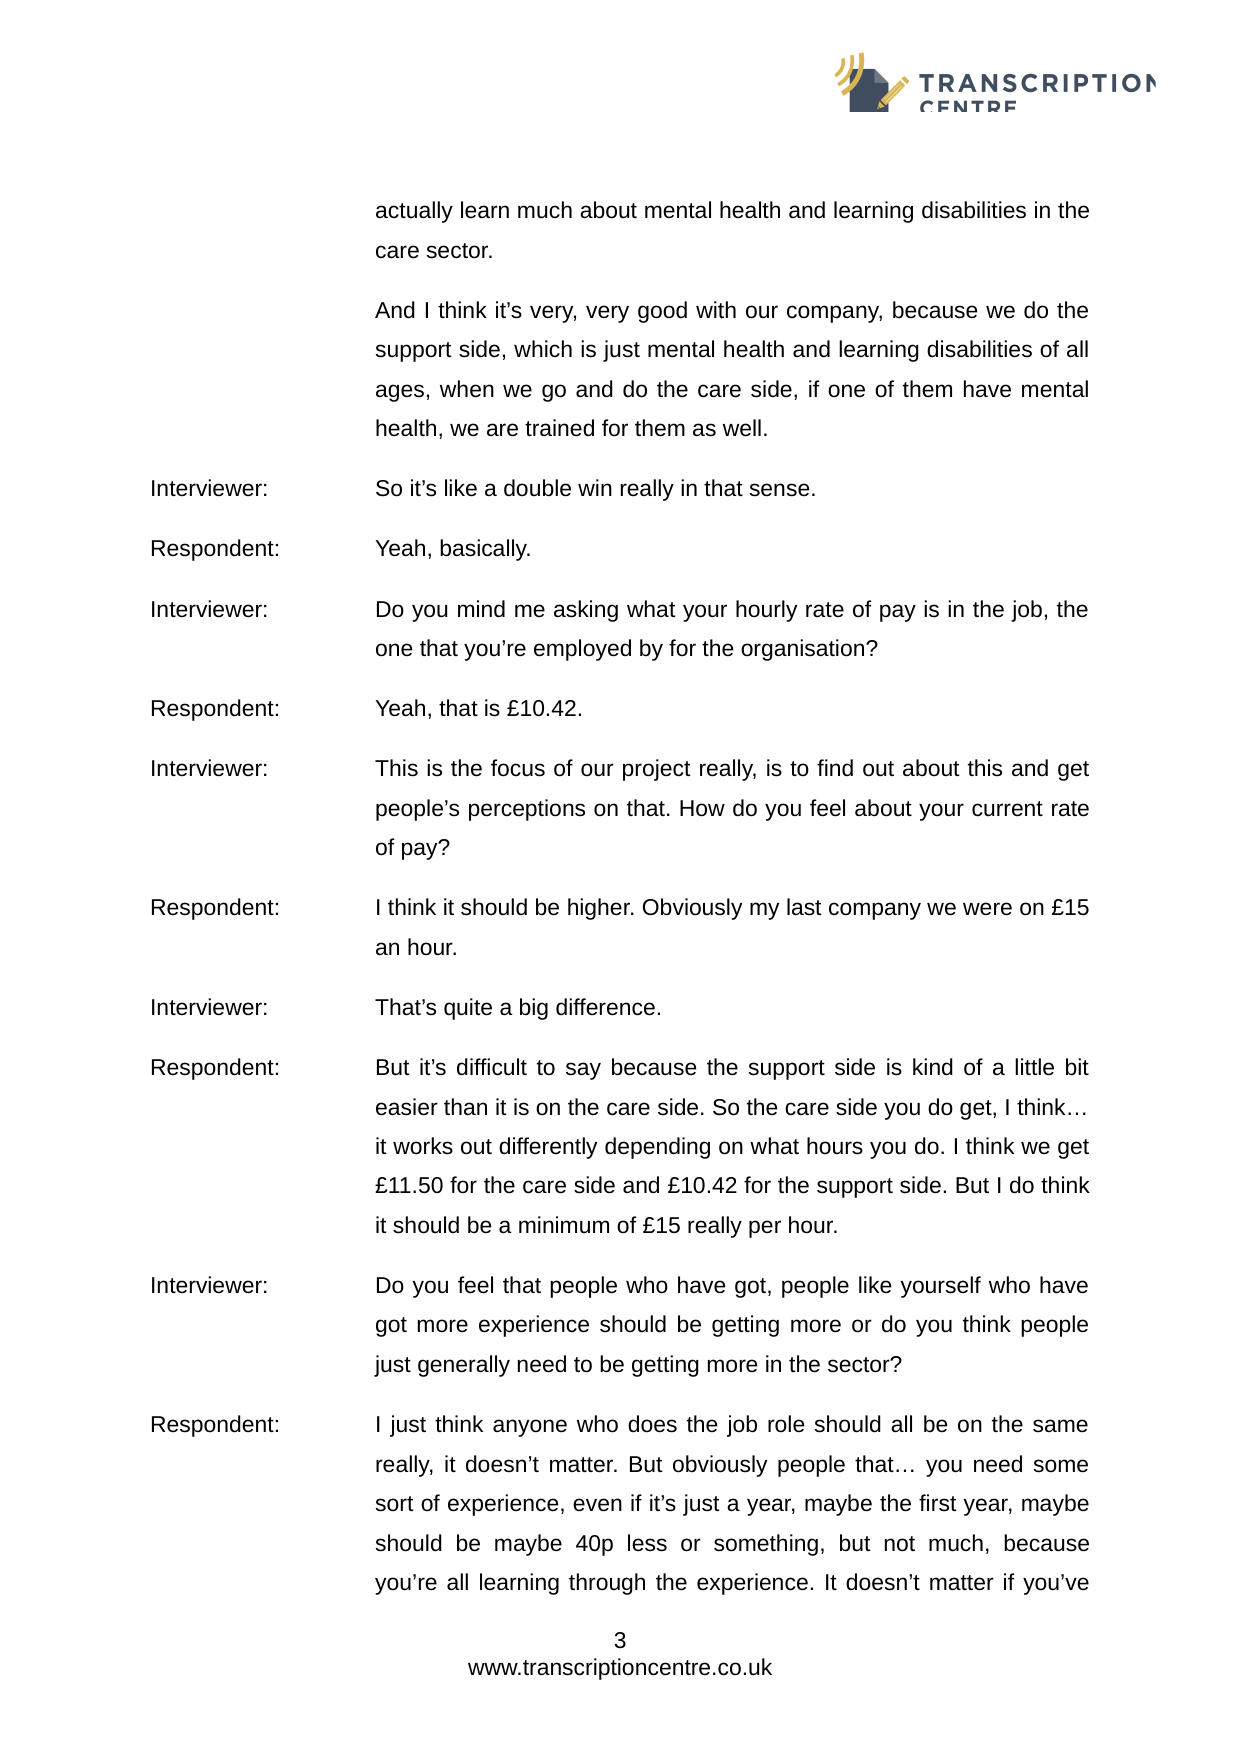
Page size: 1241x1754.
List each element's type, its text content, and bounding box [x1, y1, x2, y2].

text Respondent: But it’s difficult to say because the support side is kind of a little bit easier than it is on the care side. So the care side you do get, I think… it works out differently depending on what hours you do. I think we get £11.50 for the care side and £10.42 for the support side. But I do think it should be a minimum of £15 really per hour. [150, 1054, 1090, 1238]
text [150, 1411, 1090, 1595]
text Respondent: Yeah, basically. [150, 535, 1090, 562]
text Interviewer: Do you mind me asking what your hourly rate of pay is in the job, the one that you’re employed by for the organisation? [150, 596, 1090, 661]
picture [834, 52, 1156, 112]
text Interviewer: Do you feel that people who have got, people like yourself who have got more experience should be getting more or do you think people just generally need to be getting more in the sector? [150, 1272, 1090, 1377]
text And I think it’s very, very good with our company, because we do the support side, which is just mental health and learning disabilities of all ages, when we go and do the care side, if one of them have mental health, we are trained for them as well. [150, 297, 1090, 442]
text Respondent: Yeah, that is £10.42. [150, 695, 1090, 721]
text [150, 197, 1090, 263]
text Interviewer: That’s quite a big difference. [150, 994, 1090, 1020]
text Respondent: I think it should be higher. Obviously my last company we were on £15 an hour. [150, 894, 1090, 960]
text Interviewer: So it’s like a double win really in that sense. [150, 475, 1090, 502]
text Interviewer: This is the focus of our project really, is to find out about this and get people’s perceptions on that. How do you feel about your current rate of pay? [150, 755, 1090, 861]
